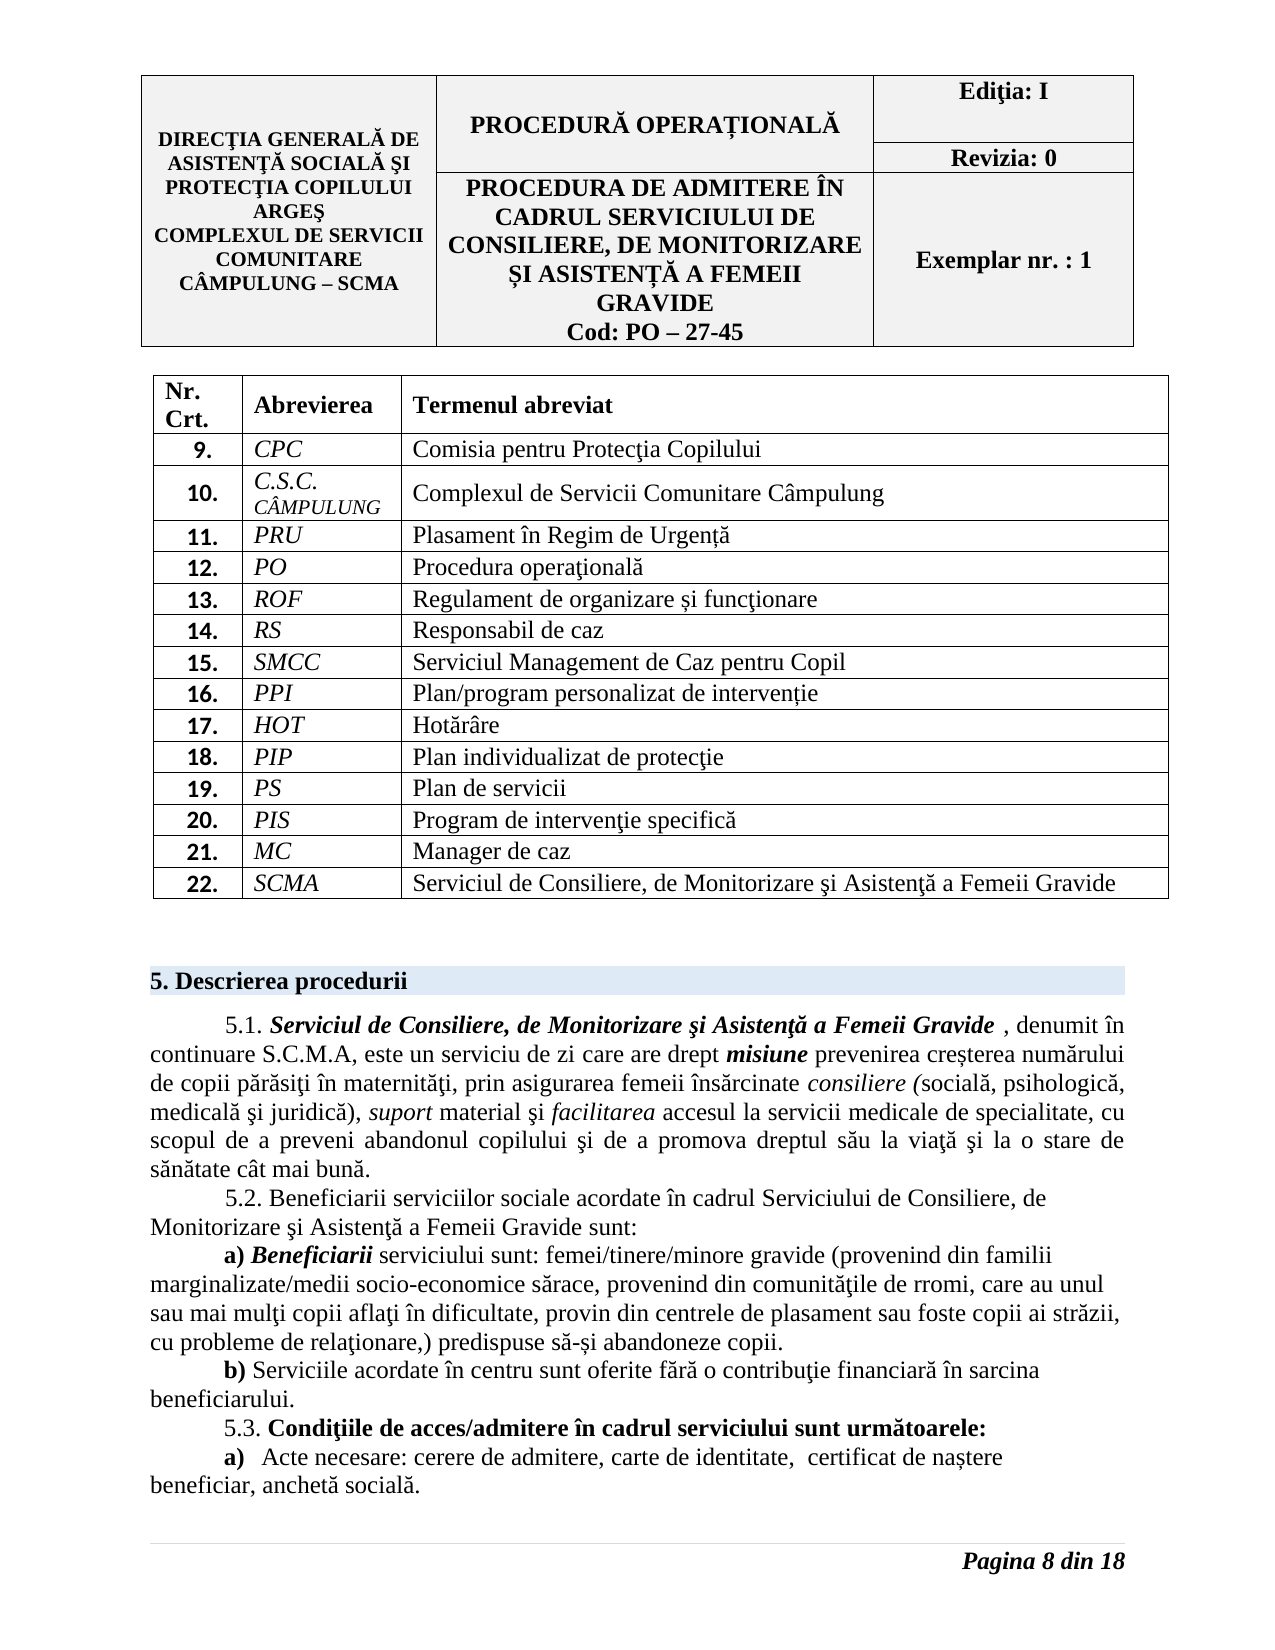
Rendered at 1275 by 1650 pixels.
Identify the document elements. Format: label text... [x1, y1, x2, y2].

table_cell Responsabil de caz [402, 615, 1168, 646]
text 5.2. Beneficiarii serviciilor sociale acordate în cadrul Serviciului de Consiliere, de Monitorizare şi Asistenţă a Femeii Gravide sunt: [150, 1183, 1125, 1240]
table_cell Plan individualizat de protecţie [402, 742, 1168, 772]
table_cell [154, 773, 242, 804]
table_header Abrevierea [243, 376, 401, 433]
table_cell Serviciul de Consiliere, de Monitorizare şi Asistenţă a Femeii Gravide [402, 868, 1168, 898]
table_cell [154, 742, 242, 772]
table_cell Program de intervenţie specifică [402, 805, 1168, 835]
table_cell Serviciul Management de Caz pentru Copil [402, 647, 1168, 677]
table_cell PO [243, 552, 401, 583]
table_header Termenul abreviat [402, 376, 1168, 433]
table_cell Manager de caz [402, 836, 1168, 867]
table_cell [154, 679, 242, 709]
table_cell [154, 868, 242, 898]
table_cell Plan/program personalizat de intervenție [402, 679, 1168, 709]
table_cell HOT [243, 710, 401, 741]
table_cell PIP [243, 742, 401, 772]
table_cell Comisia pentru Protecţia Copilului [402, 434, 1168, 465]
text 5.3. Condiţiile de acces/admitere în cadrul serviciului sunt următoarele: [150, 1413, 1125, 1442]
text b) Serviciile acordate în centru sunt oferite fără o contribuţie financiară în sarcina beneficiarului. [150, 1355, 1125, 1413]
table_cell PRU [243, 521, 401, 551]
table_cell Complexul de Servicii Comunitare Câmpulung [402, 466, 1168, 519]
table_cell PS [243, 773, 401, 804]
table_cell PIS [243, 805, 401, 835]
table_cell RS [243, 615, 401, 646]
table_cell MC [243, 836, 401, 867]
table_cell Procedura operaţională [402, 552, 1168, 583]
table_cell ROF [243, 584, 401, 614]
table_cell [154, 615, 242, 646]
list Acte necesare: cerere de admitere, carte de identitate, certificat de naștere [223, 1442, 1125, 1470]
text 5. Descrierea procedurii [150, 966, 1125, 995]
table_cell [154, 466, 242, 519]
table_cell Regulament de organizare și funcţionare [402, 584, 1168, 614]
table_cell SCMA [243, 868, 401, 898]
table_cell PPI [243, 679, 401, 709]
text beneficiar, anchetă socială. [150, 1470, 1125, 1499]
table_cell [154, 805, 242, 835]
table_cell Plan de servicii [402, 773, 1168, 804]
table_cell Plasament în Regim de Urgență [402, 521, 1168, 551]
table_cell C.S.C. CÂMPULUNG [243, 466, 401, 519]
table_cell [154, 434, 242, 465]
table_cell [154, 710, 242, 741]
table_header Nr. Crt. [154, 376, 242, 433]
table_cell [154, 584, 242, 614]
text a) Beneficiarii serviciului sunt: femei/tinere/minore gravide (provenind din familii marginalizate/medii socio-economice sărace, provenind din comunităţile de rromi, care au unul sau mai mulţi copii aflaţi în dificultate, provin din centrele de plasament sau foste copii ai străzii, cu probleme de relaţionare,) predispuse să-și abandoneze copii. [150, 1240, 1125, 1355]
table_cell SMCC [243, 647, 401, 677]
text 5.1. Serviciul de Consiliere, de Monitorizare şi Asistenţă a Femeii Gravide , denumit în continuare S.C.M.A, este un serviciu de zi care are drept misiune prevenirea creșterea numărului de copii părăsiţi în maternităţi, prin asigurarea femeii însărcinate consiliere (socială, psihologică, medicală şi juridică), suport material şi facilitarea accesul la servicii medicale de specialitate, cu scopul de a preveni abandonul copilului şi de a promova dreptul său la viaţă şi la o stare de sănătate cât mai bună. [150, 1010, 1125, 1183]
table_cell [154, 647, 242, 677]
table_cell CPC [243, 434, 401, 465]
table_cell [154, 552, 242, 583]
table_cell [154, 836, 242, 867]
table_cell [154, 521, 242, 551]
table_cell Hotărâre [402, 710, 1168, 741]
